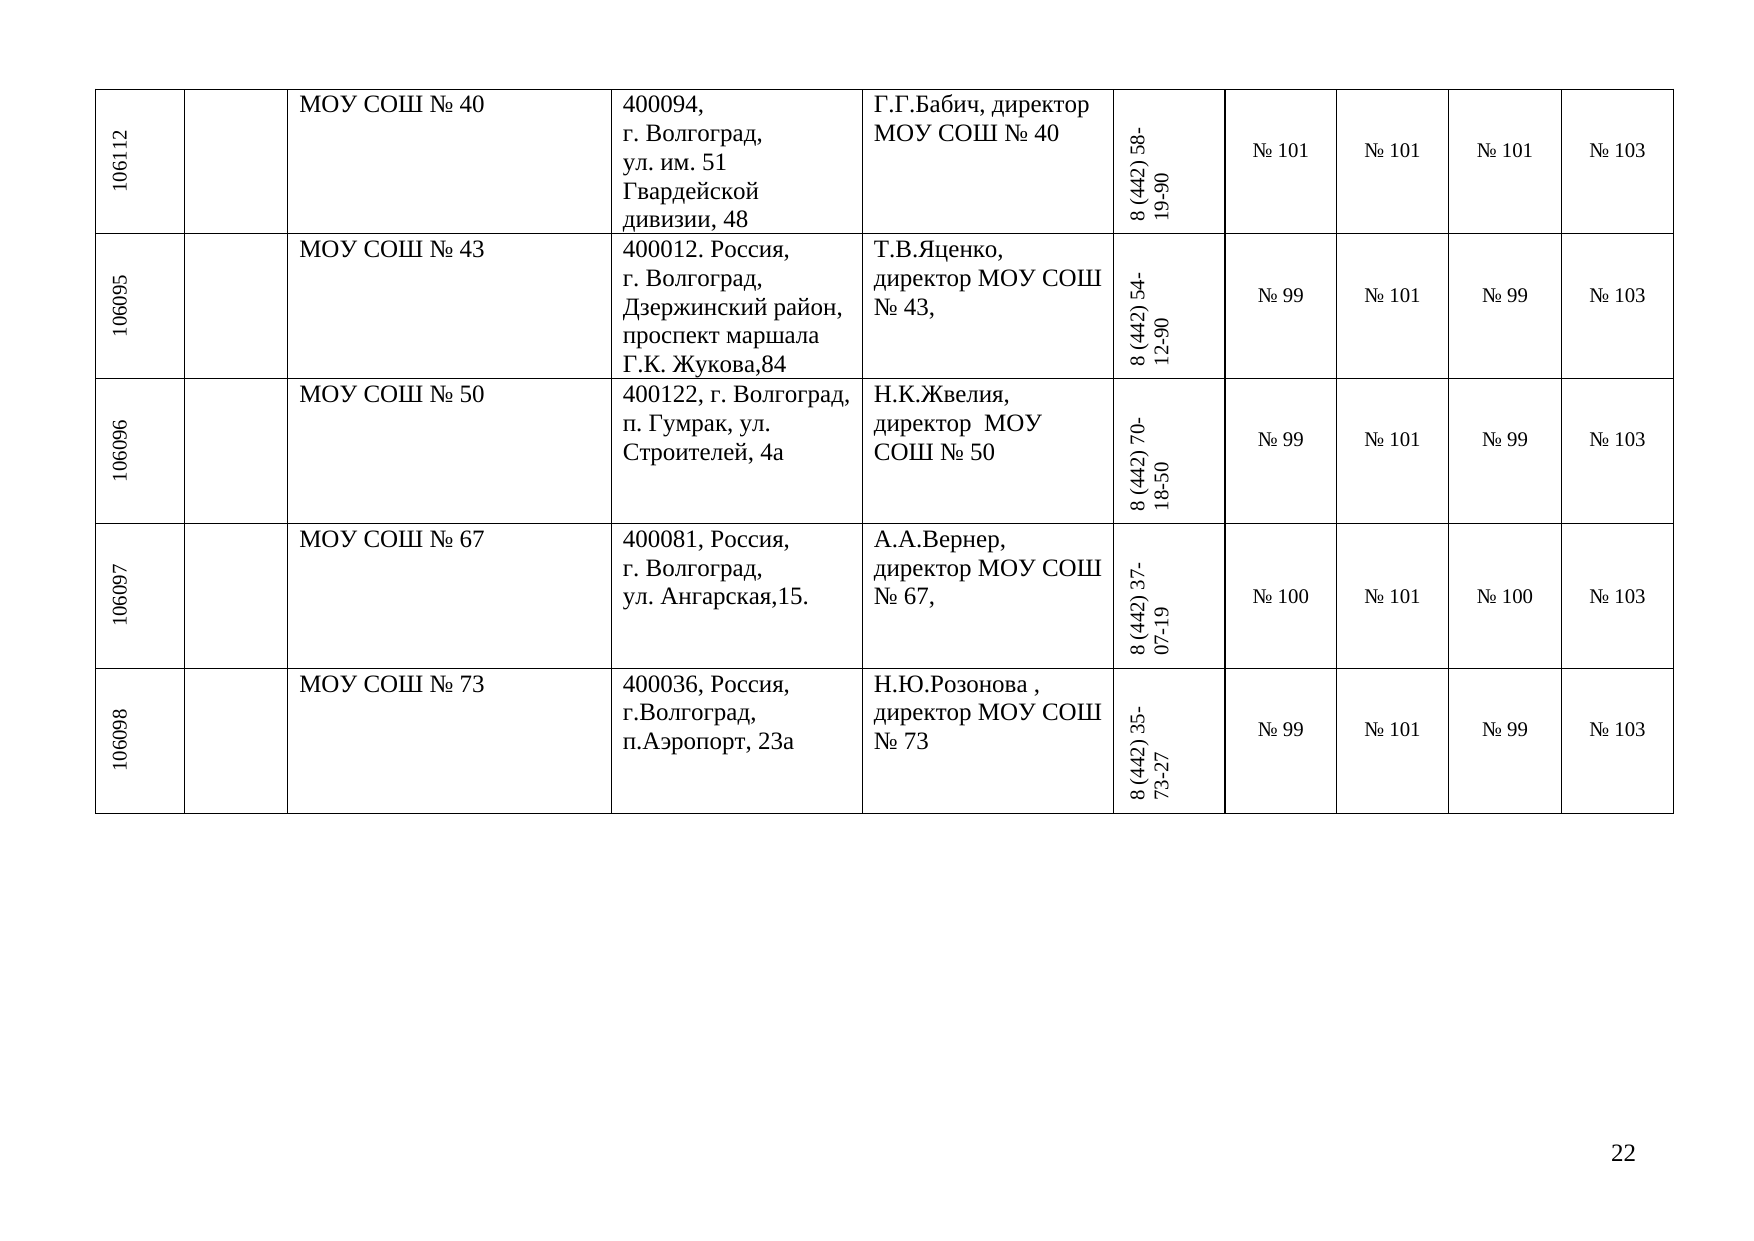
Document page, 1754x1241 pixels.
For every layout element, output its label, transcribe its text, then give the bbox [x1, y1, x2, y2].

table_cell 8 (442) 70-18-50 [1114, 379, 1224, 523]
table_cell 8 (442) 58-19-90 [1114, 90, 1224, 233]
table_cell 106112 [96, 90, 184, 233]
table_cell № 101 [1337, 234, 1448, 378]
table_cell № 100 [1449, 524, 1561, 668]
table_cell № 103 [1562, 90, 1673, 233]
table_cell № 101 [1226, 90, 1336, 233]
table_cell 400081, Россия, г. Волгоград, ул. Ангарская,15. [612, 524, 862, 668]
table_cell № 101 [1337, 524, 1448, 668]
table_cell № 99 [1226, 234, 1336, 378]
table_cell [185, 379, 287, 523]
table_cell 400036, Россия, г.Волгоград, п.Аэропорт, 23а [612, 669, 862, 812]
table_cell Т.В.Яценко, директор МОУ СОШ № 43, [863, 234, 1113, 378]
table_cell № 101 [1449, 90, 1561, 233]
table_cell № 101 [1337, 379, 1448, 523]
table_cell № 99 [1449, 234, 1561, 378]
table_cell Г.Г.Бабич, директор МОУ СОШ № 40 [863, 90, 1113, 233]
table_cell № 103 [1562, 669, 1673, 812]
table_cell МОУ СОШ № 50 [288, 379, 611, 523]
table_cell МОУ СОШ № 43 [288, 234, 611, 378]
table_cell № 101 [1337, 90, 1448, 233]
table_cell № 103 [1562, 524, 1673, 668]
table_cell 400122, г. Волгоград, п. Гумрак, ул. Строителей, 4а [612, 379, 862, 523]
table_cell 400012. Россия, г. Волгоград, Дзержинский район, проспект маршала Г.К. Жукова,84 [612, 234, 862, 378]
table_cell № 103 [1562, 234, 1673, 378]
table_cell МОУ СОШ № 67 [288, 524, 611, 668]
table_cell [185, 90, 287, 233]
table_cell 8 (442) 35-73-27 [1114, 669, 1224, 812]
table_cell № 99 [1226, 379, 1336, 523]
table_cell [185, 234, 287, 378]
table_cell [185, 524, 287, 668]
table_cell № 99 [1449, 669, 1561, 812]
table_cell А.А.Вернер, директор МОУ СОШ № 67, [863, 524, 1113, 668]
table_cell МОУ СОШ № 73 [288, 669, 611, 812]
table_cell 400094, г. Волгоград, ул. им. 51 Гвардейской дивизии, 48 [612, 90, 862, 233]
table_cell 8 (442) 54-12-90 [1114, 234, 1224, 378]
table_cell МОУ СОШ № 40 [288, 90, 611, 233]
table_cell 106096 [96, 379, 184, 523]
table_cell [185, 669, 287, 812]
table_cell № 99 [1449, 379, 1561, 523]
table_cell Н.Ю.Розонова , директор МОУ СОШ № 73 [863, 669, 1113, 812]
table_cell Н.К.Жвелия, директор МОУ СОШ № 50 [863, 379, 1113, 523]
table_cell № 103 [1562, 379, 1673, 523]
table_cell № 101 [1337, 669, 1448, 812]
table_cell 106095 [96, 234, 184, 378]
table_cell 8 (442) 37-07-19 [1114, 524, 1224, 668]
table_cell № 99 [1226, 669, 1336, 812]
table_cell 106098 [96, 669, 184, 812]
table_cell № 100 [1226, 524, 1336, 668]
table_cell 106097 [96, 524, 184, 668]
